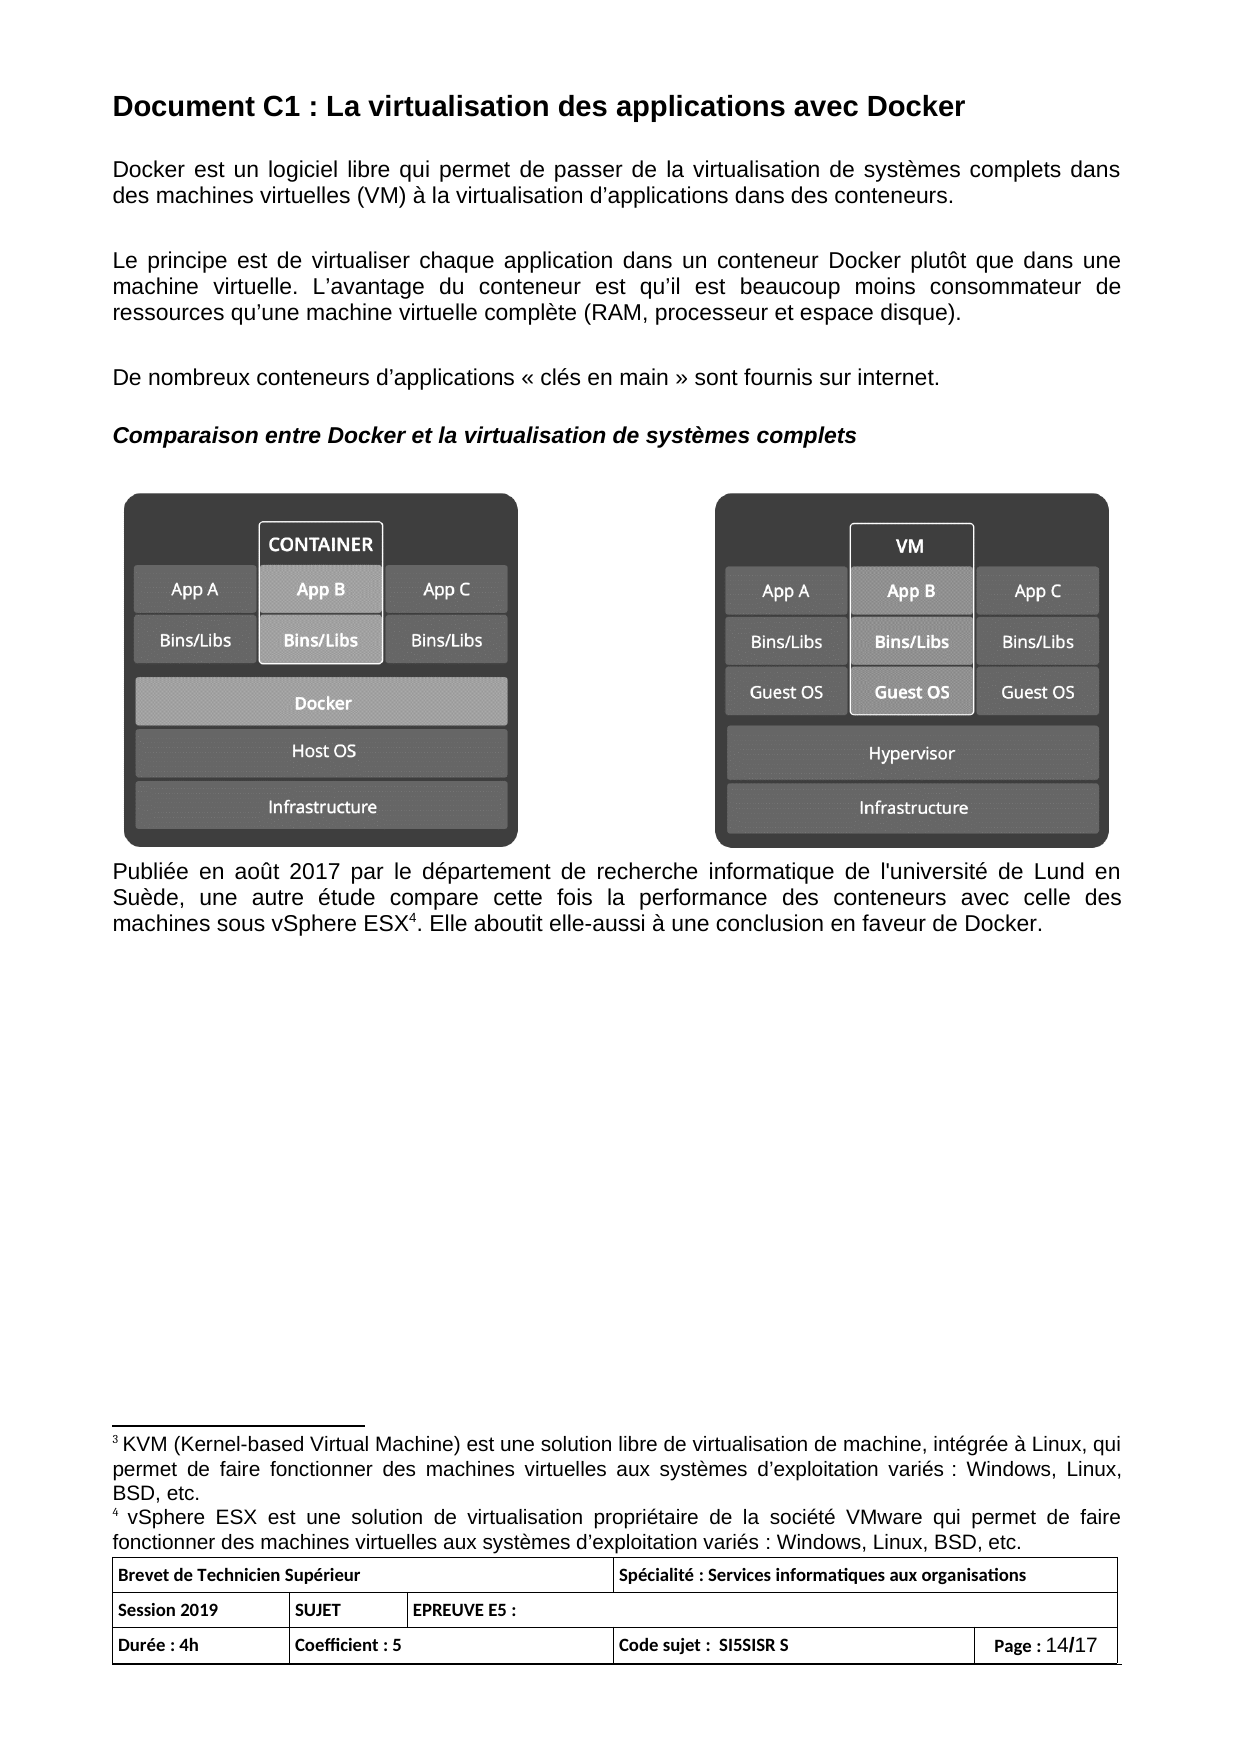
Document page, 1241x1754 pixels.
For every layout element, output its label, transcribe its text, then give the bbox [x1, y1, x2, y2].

text Document C1 : La virtualisation des applications avec Docker [112, 88, 1122, 122]
text De nombreux conteneurs d’applications « clés en main » sont fournis sur internet. [112, 364, 1122, 390]
text Publiée en août 2017 par le département de recherche informatique de l'université de Lund en Suède, une autre étude compare cette fois la performance des conteneurs avec celle des machines sous vSphere ESX. Elle aboutit elle-aussi à une conclusion en faveur de Docker. [112, 858, 1122, 937]
text Le principe est de virtualiser chaque application dans un conteneur Docker plutôt que dans une machine virtuelle. L’avantage du conteneur est qu’il est beaucoup moins consommateur de ressources qu’une machine virtuelle complète (RAM, processeur et espace disque). [112, 247, 1122, 326]
picture [112, 481, 1123, 857]
text Comparaison entre Docker et la virtualisation de systèmes complets [112, 422, 1122, 449]
text Docker est un logiciel libre qui permet de passer de la virtualisation de systèmes complets dans des machines virtuelles (VM) à la virtualisation d’applications dans des conteneurs. [112, 156, 1122, 208]
